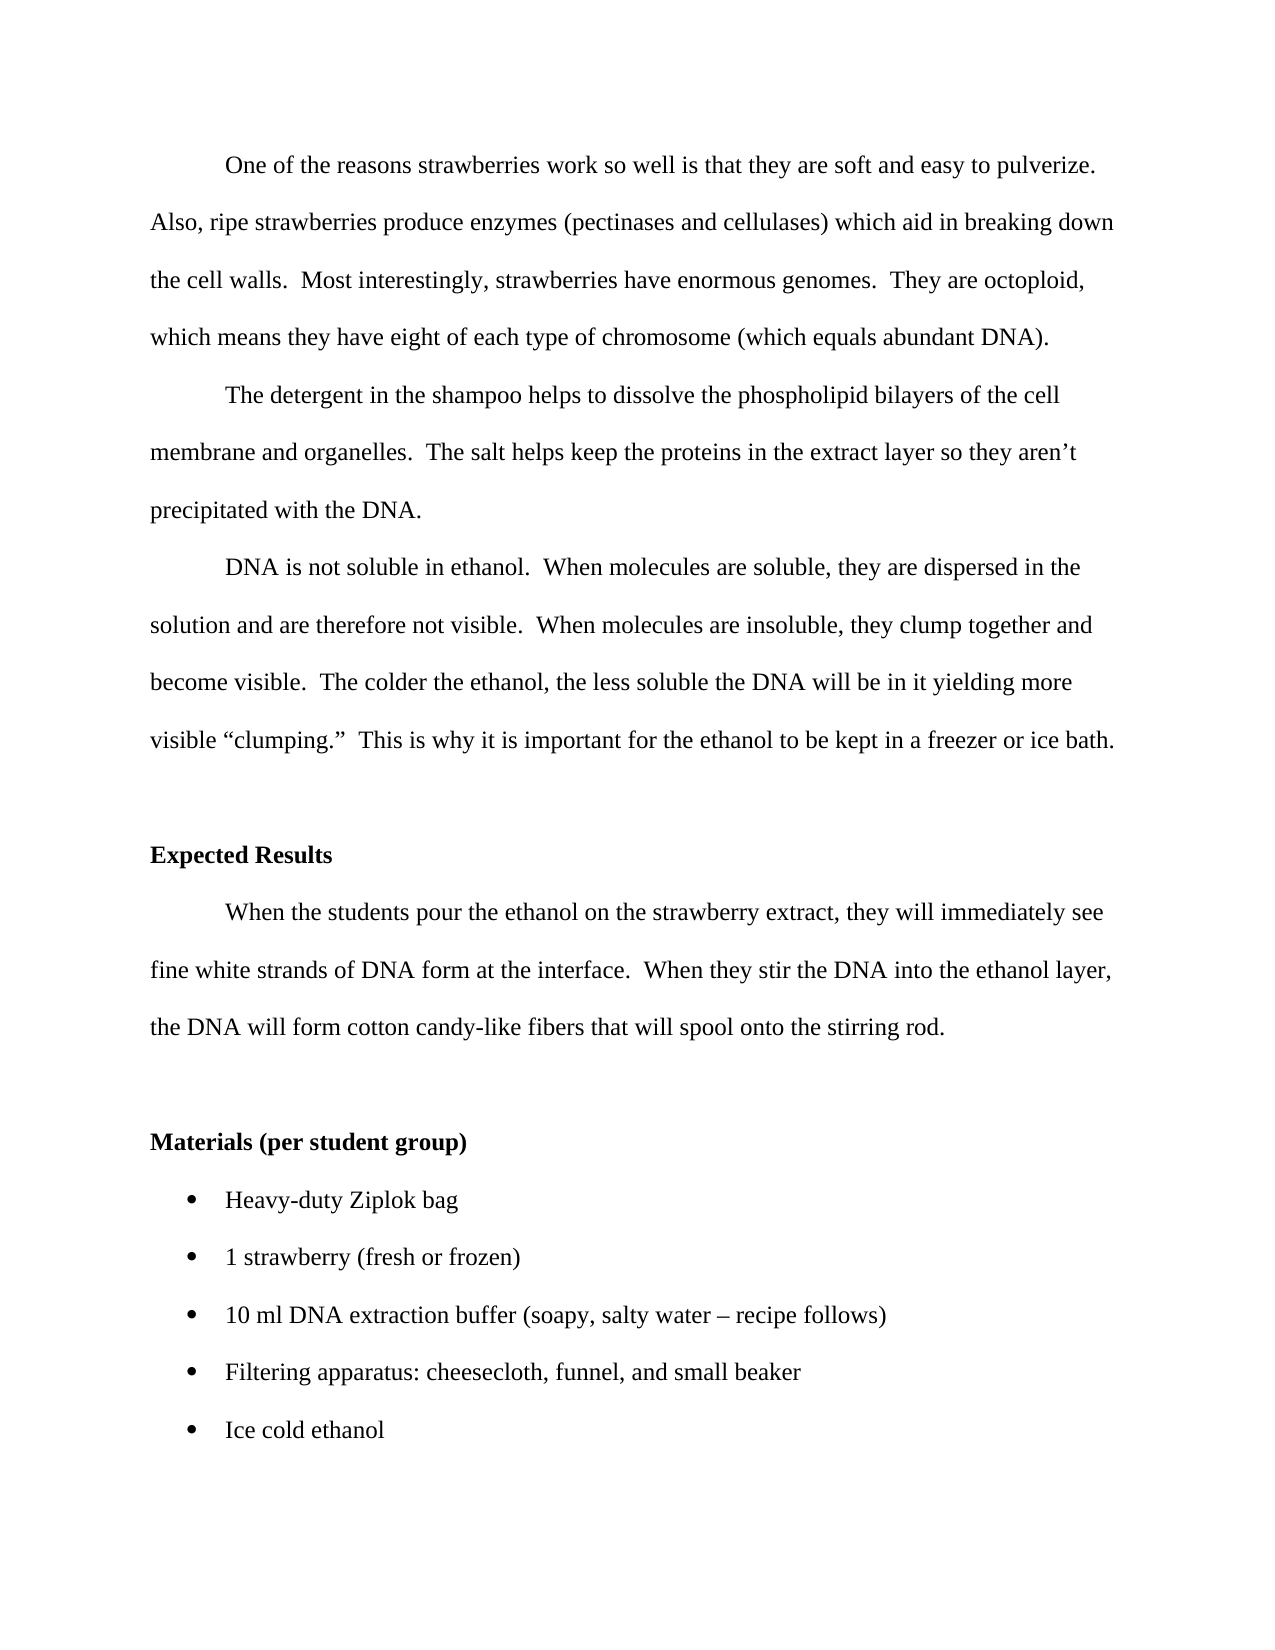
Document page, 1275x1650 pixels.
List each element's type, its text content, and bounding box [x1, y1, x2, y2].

list Ice cold ethanol [187, 1415, 1125, 1444]
text DNA is not soluble in ethanol. When molecules are soluble, they are dispersed in the solution and are therefore not visible. When molecules are insoluble, they clump together and become visible. The colder the ethanol, the less soluble the DNA will be in it yielding more visible “clumping.” This is why it is important for the ethanol to be kept in a freezer or ice bath. [150, 552, 1125, 754]
list 1 strawberry (fresh or frozen) [187, 1242, 1125, 1271]
text When the students pour the ethanol on the strawberry extract, they will immediately see fine white strands of DNA form at the interface. When they stir the DNA into the ethanol layer, the DNA will form cotton candy-like fibers that will spool onto the stirring rod. [150, 897, 1125, 1041]
text Materials (per student group) [150, 1127, 1125, 1156]
list 10 ml DNA extraction buffer (soapy, salty water – recipe follows) [187, 1300, 1125, 1329]
text Expected Results [150, 840, 1125, 869]
list Heavy-duty Ziplok bag [187, 1185, 1125, 1214]
text The detergent in the shampoo helps to dissolve the phospholipid bilayers of the cell membrane and organelles. The salt helps keep the proteins in the extract layer so they aren’t precipitated with the DNA. [150, 380, 1125, 524]
list Filtering apparatus: cheesecloth, funnel, and small beaker [187, 1357, 1125, 1386]
text One of the reasons strawberries work so well is that they are soft and easy to pulverize. Also, ripe strawberries produce enzymes (pectinases and cellulases) which aid in breaking down the cell walls. Most interestingly, strawberries have enormous genomes. They are octoploid, which means they have eight of each type of chromosome (which equals abundant DNA). [150, 150, 1125, 351]
